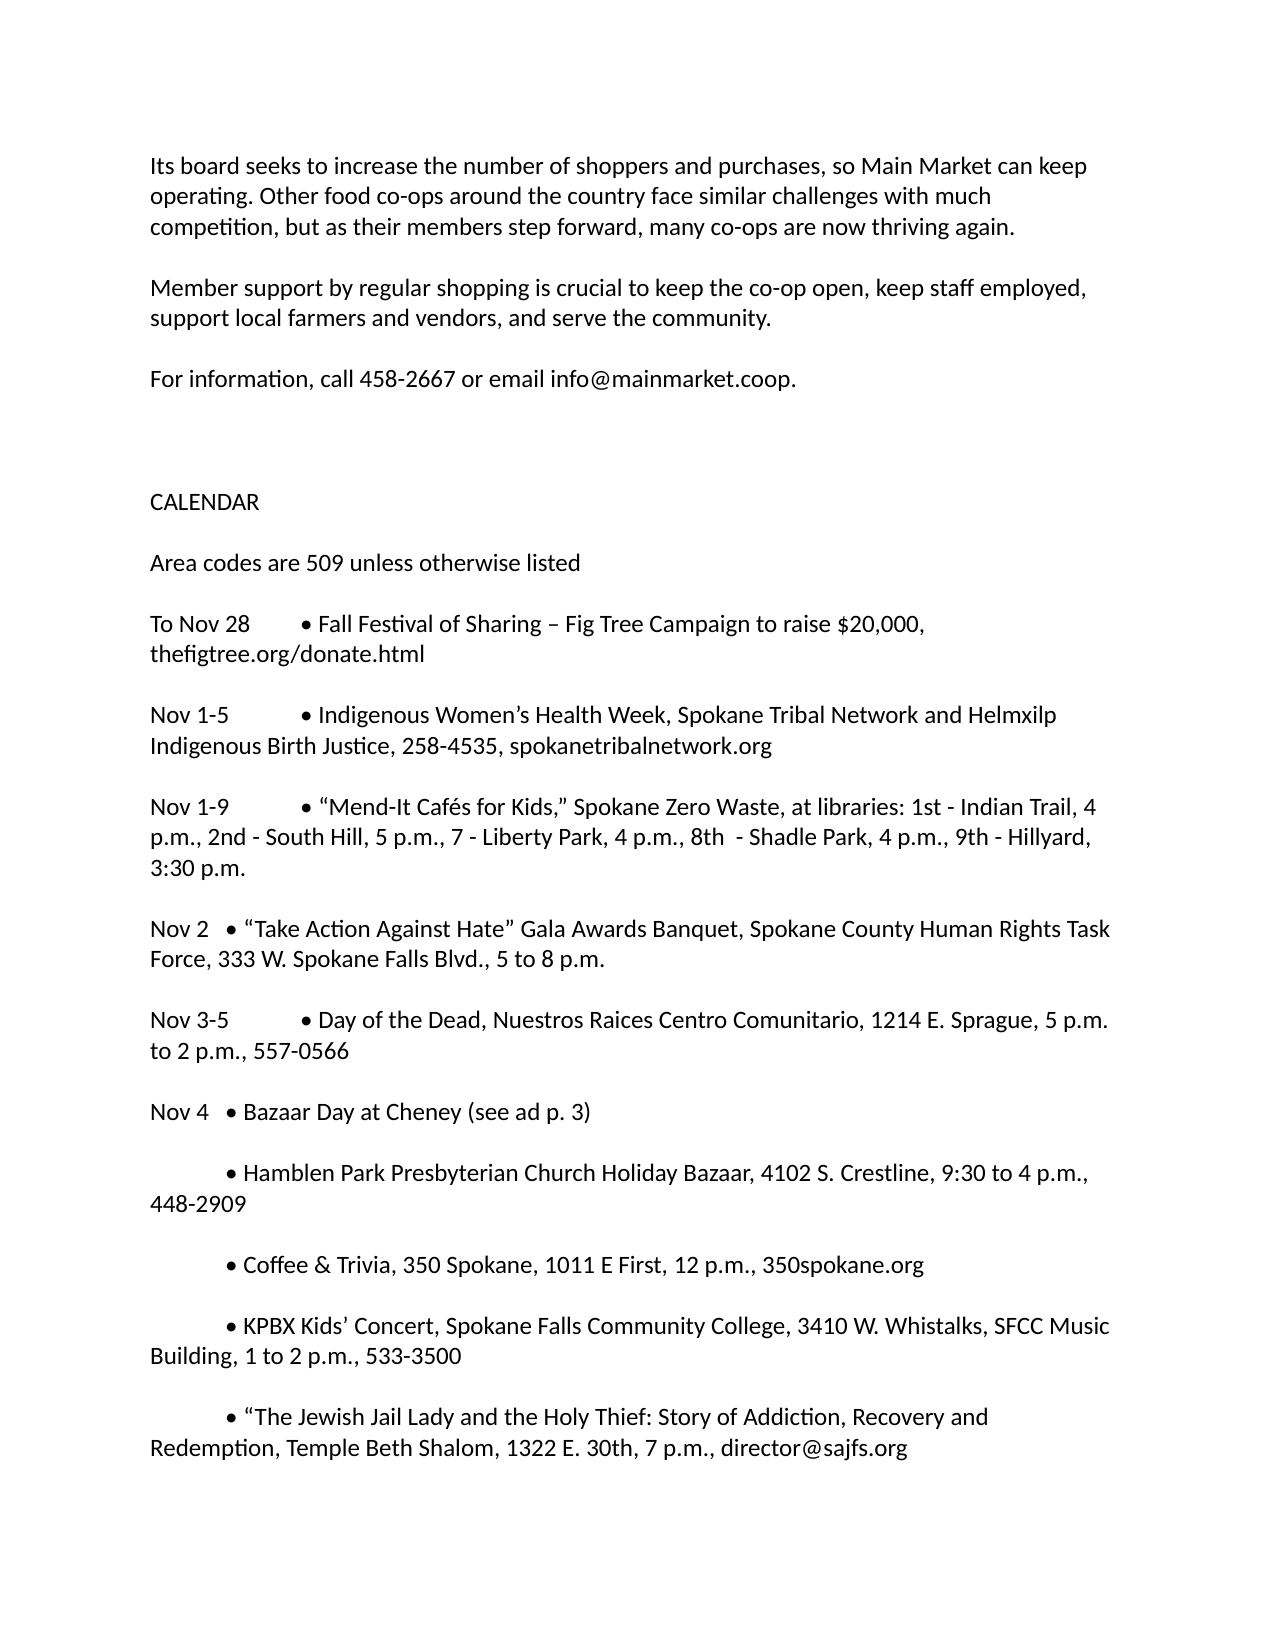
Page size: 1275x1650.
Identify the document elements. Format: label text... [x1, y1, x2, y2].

text • KPBX Kids’ Concert, Spokane Falls Community College, 3410 W. Whistalks, SFCC Music Building, 1 to 2 p.m., 533-3500 [150, 1310, 1125, 1371]
text • Coffee & Trivia, 350 Spokane, 1011 E First, 12 p.m., 350spokane.org [150, 1249, 1125, 1279]
text • “The Jewish Jail Lady and the Holy Thief: Story of Addiction, Recovery and Redemption, Temple Beth Shalom, 1322 E. 30th, 7 p.m., director@sajfs.org [150, 1401, 1125, 1462]
text CALENDAR [150, 486, 1125, 516]
text Nov 1-9 • “Mend-It Cafés for Kids,” Spokane Zero Waste, at libraries: 1st - Indian Trail, 4 p.m., 2nd - South Hill, 5 p.m., 7 - Liberty Park, 4 p.m., 8th - Shadle Park, 4 p.m., 9th - Hillyard, 3:30 p.m. [150, 791, 1125, 882]
text Nov 3-5 • Day of the Dead, Nuestros Raices Centro Comunitario, 1214 E. Sprague, 5 p.m. to 2 p.m., 557-0566 [150, 1004, 1125, 1066]
text Area codes are 509 unless otherwise listed [150, 547, 1125, 577]
text • Hamblen Park Presbyterian Church Holiday Bazaar, 4102 S. Crestline, 9:30 to 4 p.m., 448-2909 [150, 1157, 1125, 1218]
text Nov 1-5 • Indigenous Women’s Health Week, Spokane Tribal Network and Helmxilp Indigenous Birth Justice, 258-4535, spokanetribalnetwork.org [150, 699, 1125, 760]
text Nov 4 • Bazaar Day at Cheney (see ad p. 3) [150, 1096, 1125, 1127]
text For information, call 458-2667 or email info@mainmarket.coop. [150, 364, 1125, 394]
text Its board seeks to increase the number of shoppers and purchases, so Main Market can keep operating. Other food co-ops around the country face similar challenges with much competition, but as their members step forward, many co-ops are now thriving again. [150, 150, 1125, 242]
text Member support by regular shopping is crucial to keep the co-op open, keep staff employed, support local farmers and vendors, and serve the community. [150, 272, 1125, 333]
text To Nov 28 • Fall Festival of Sharing – Fig Tree Campaign to raise $20,000, thefigtree.org/donate.html [150, 608, 1125, 669]
text Nov 2 • “Take Action Against Hate” Gala Awards Banquet, Spokane County Human Rights Task Force, 333 W. Spokane Falls Blvd., 5 to 8 p.m. [150, 913, 1125, 974]
